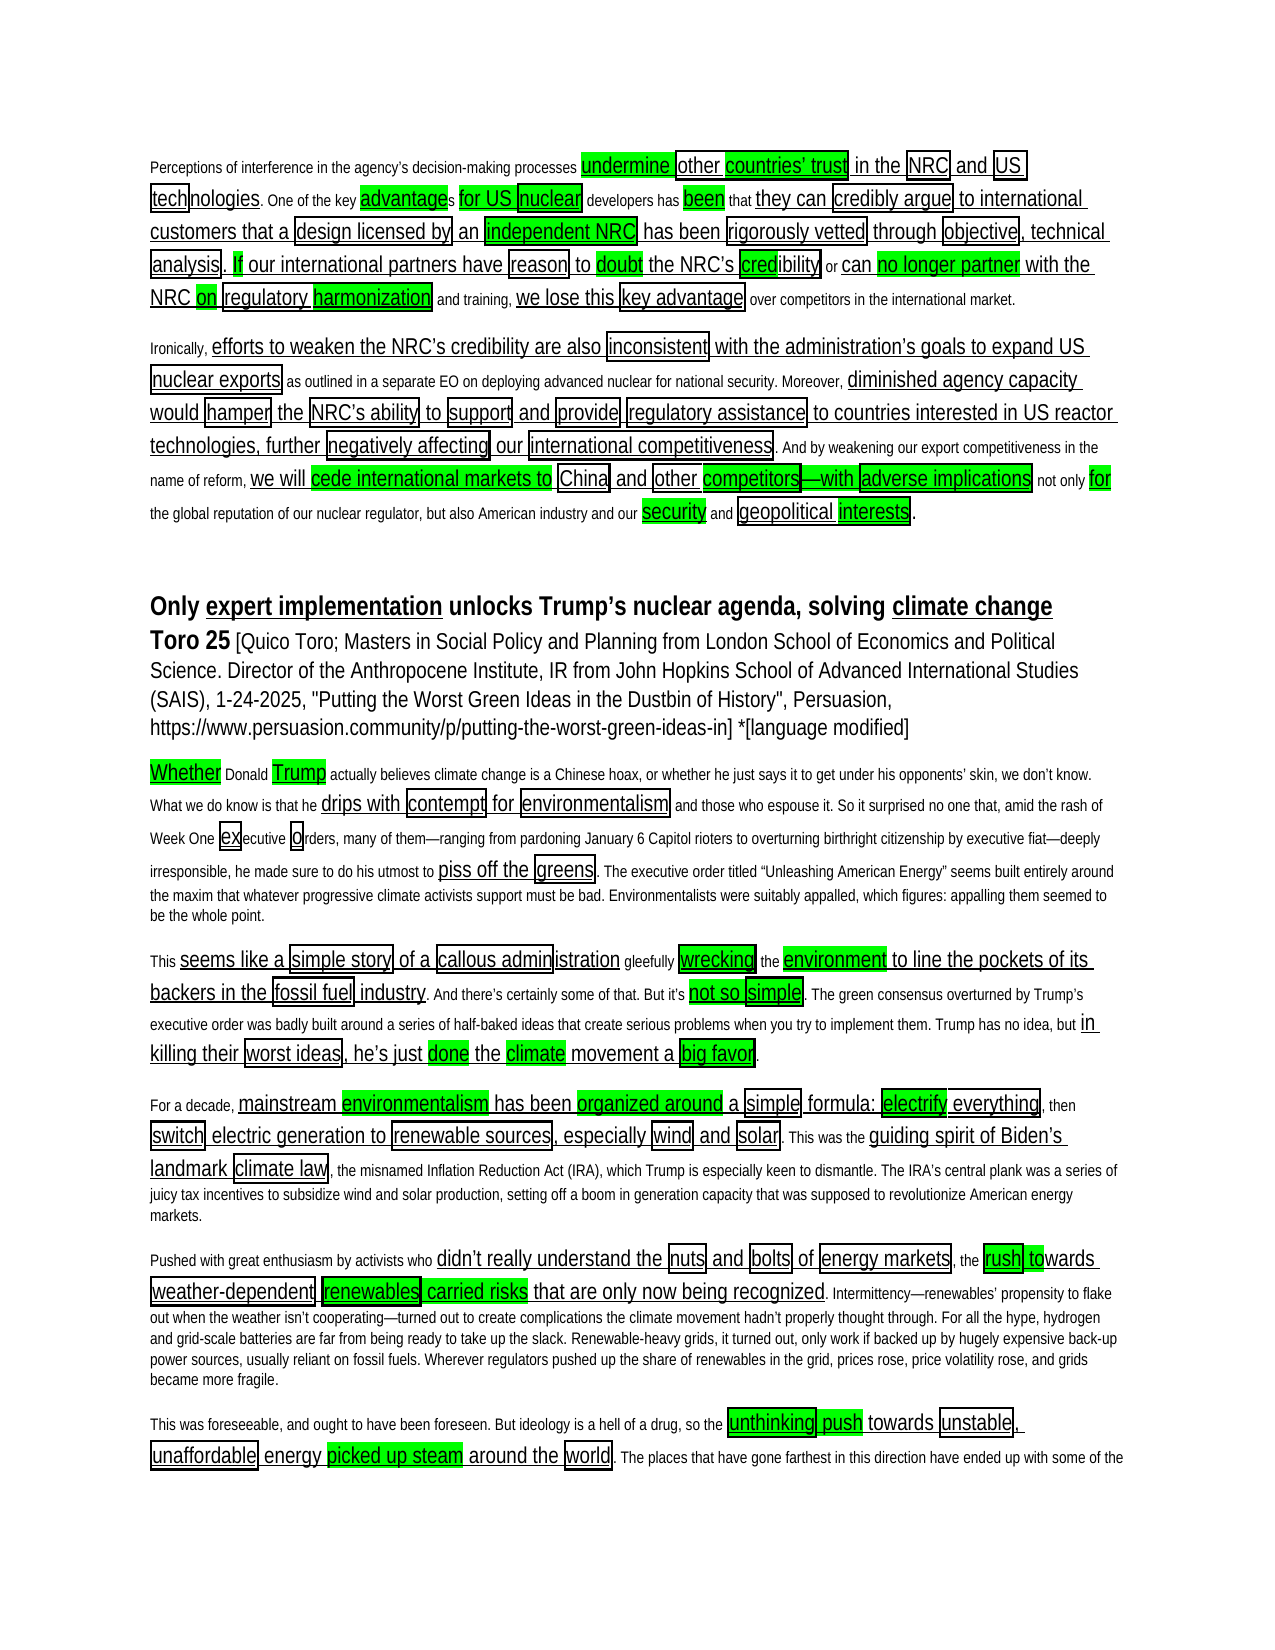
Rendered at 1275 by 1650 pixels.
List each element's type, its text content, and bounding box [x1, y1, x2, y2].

text Toro 25 [Quico Toro; Masters in Social Policy and Planning from London School of Economics and Political Science. Director of the Anthropocene Institute, IR from John Hopkins School of Advanced International Studies (SAIS), 1-24-2025, "Putting the Worst Green Ideas in the Dustbin of History", Persuasion, https://www.persuasion.community/p/putting-the-worst-green-ideas-in] *[language modified] [150, 624, 1125, 740]
text Perceptions of interference in the agency’s decision-making processes undermine other countries’ trust in the NRC and US technologies. One of the key advantages for US nuclear developers has been that they can credibly argue to international customers that a design licensed by an independent NRC has been rigorously vetted through objective, technical analysis. If our international partners have reason to doubt the NRC’s credibility or can no longer partner with the NRC on regulatory harmonization and training, we lose this key advantage over competitors in the international market. [150, 150, 1125, 312]
text Pushed with great enthusiasm by activists who didn’t really understand the nuts and bolts of energy markets, the rush towards weather-dependent renewables carried risks that are only now being recognized. Intermittency—renewables’ propensity to flake out when the weather isn’t cooperating—turned out to create complications the climate movement hadn’t properly thought through. For all the hype, hydrogen and grid-scale batteries are far from being ready to take up the slack. Renewable-heavy grids, it turned out, only work if backed up by hugely expensive back-up power sources, usually reliant on fossil fuels. Wherever regulators pushed up the share of renewables in the grid, prices rose, price volatility rose, and grids became more fragile. [150, 1243, 1125, 1389]
text For a decade, mainstream environmentalism has been organized around a simple formula: electrify everything, then switch electric generation to renewable sources, especially wind and solar. This was the guiding spirit of Biden’s landmark climate law, the misnamed Inflation Reduction Act (IRA), which Trump is especially keen to dismantle. The IRA’s central plank was a series of juicy tax incentives to subsidize wind and solar production, setting off a boom in generation capacity that was supposed to revolutionize American energy markets. [150, 1087, 1125, 1225]
subtitle Only expert implementation unlocks Trump’s nuclear agenda, solving climate change [150, 591, 1125, 622]
text This seems like a simple story of a callous administration gleefully wrecking the environment to line the pockets of its backers in the fossil fuel industry. And there’s certainly some of that. But it’s not so simple. The green consensus overturned by Trump’s executive order was badly built around a series of half-baked ideas that create serious problems when you try to implement them. Trump has no idea, but in killing their worst ideas, he’s just done the climate movement a big favor. [150, 943, 1125, 1068]
text Ironically, efforts to weaken the NRC’s credibility are also inconsistent with the administration’s goals to expand US nuclear exports as outlined in a separate EO on deploying advanced nuclear for national security. Moreover, diminished agency capacity would hamper the NRC’s ability to support and provide regulatory assistance to countries interested in US reactor technologies, further negatively affecting our international competitiveness. And by weakening our export competitiveness in the name of reform, we will cede international markets to China and other competitors—with adverse implications not only for the global reputation of our nuclear regulator, but also American industry and our security and geopolitical interests. [150, 331, 1125, 526]
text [150, 1407, 1125, 1471]
text Whether Donald Trump actually believes climate change is a Chinese hoax, or whether he just says it to get under his opponents’ skin, we don’t know. What we do know is that he drips with contempt for environmentalism and those who espouse it. So it surprised no one that, amid the rash of Week One executive orders, many of them—ranging from pardoning January 6 Capitol rioters to overturning birthright citizenship by executive fiat—deeply irresponsible, he made sure to do his utmost to piss off the greens. The executive order titled “Unleashing American Energy” seems built entirely around the maxim that whatever progressive climate activists support must be bad. Environmentalists were suitably appalled, which figures: appalling them seemed to be the whole point. [150, 759, 1125, 925]
